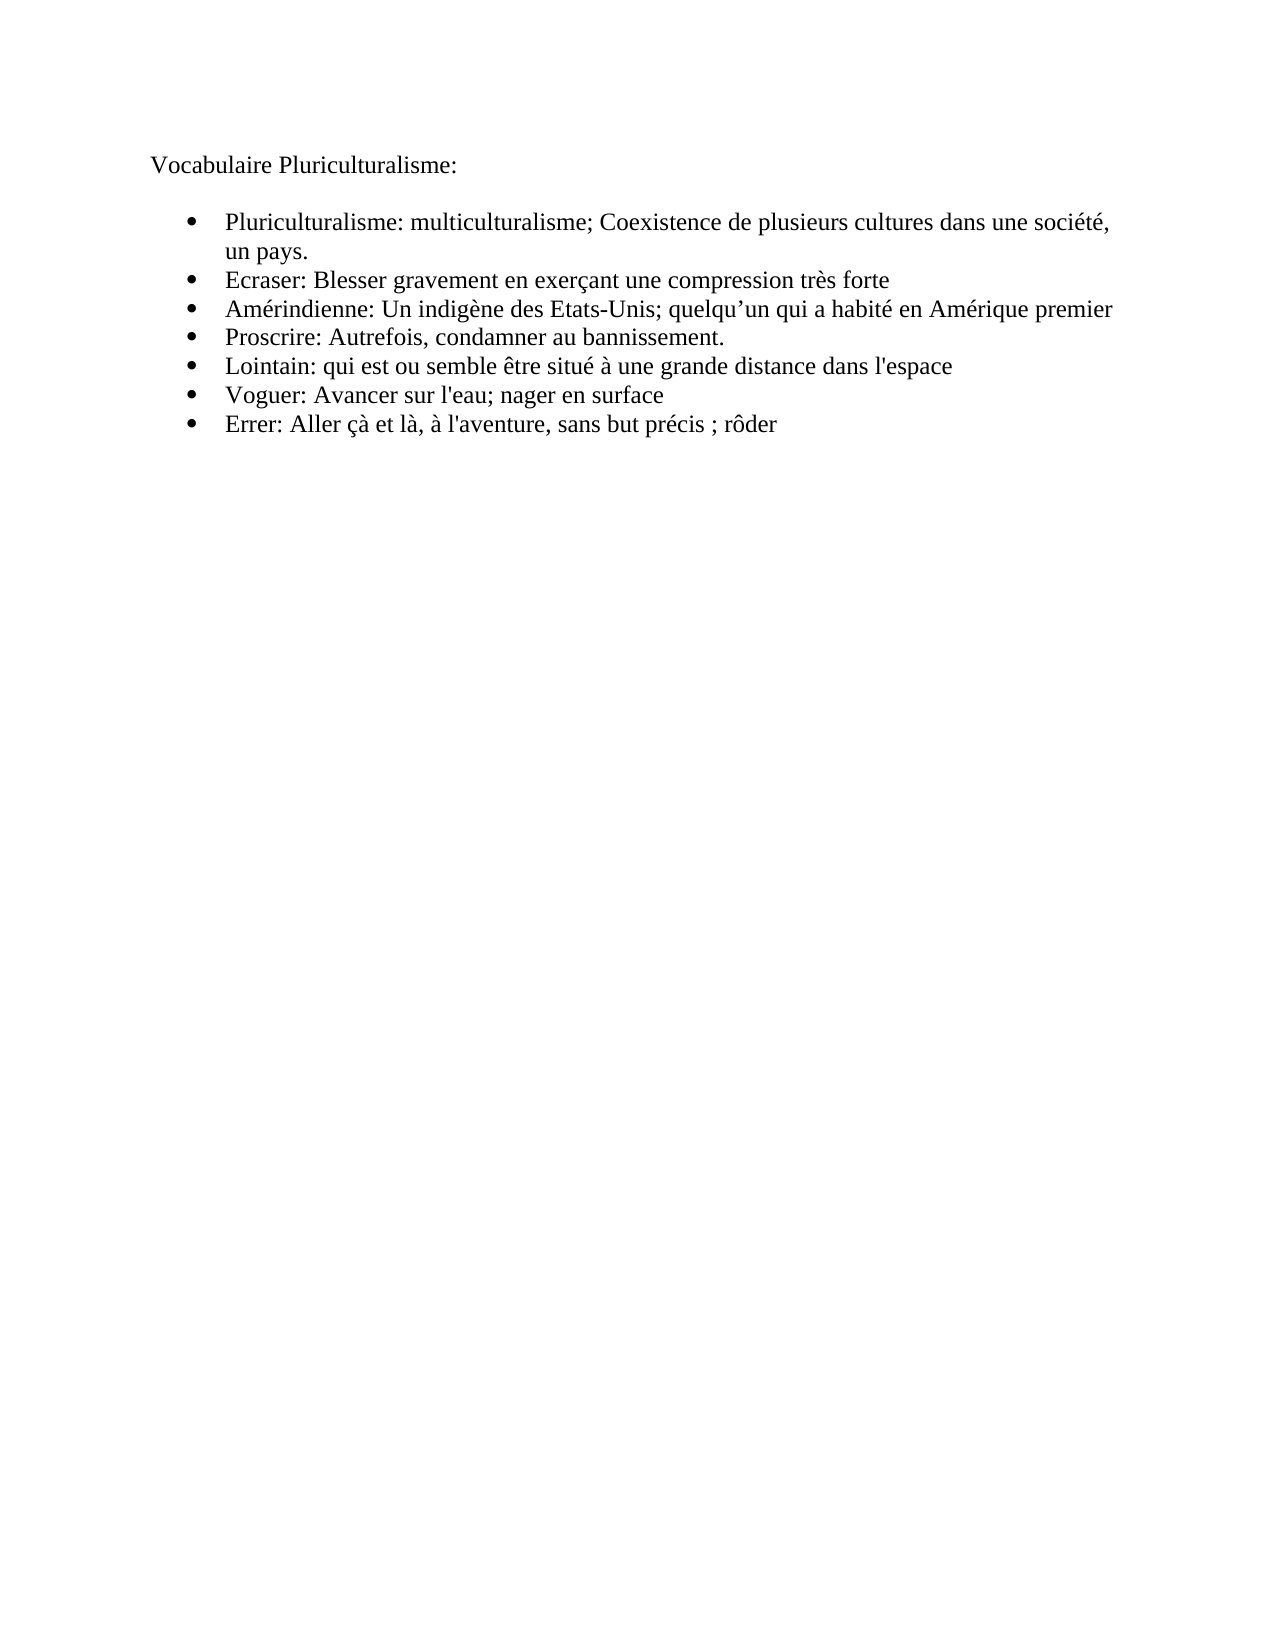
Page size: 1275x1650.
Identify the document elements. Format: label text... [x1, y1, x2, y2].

list Proscrire: Autrefois, condamner au bannissement. [187, 322, 1125, 351]
list Errer: Aller çà et là, à l'aventure, sans but précis ; rôder [187, 409, 1125, 437]
list Voguer: Avancer sur l'eau; nager en surface [187, 380, 1125, 409]
list Lointain: qui est ou semble être situé à une grande distance dans l'espace [187, 351, 1125, 380]
text Vocabulaire Pluriculturalisme: [150, 150, 1125, 179]
list Ecraser: Blesser gravement en exerçant une compression très forte [187, 265, 1125, 294]
list Amérindienne: Un indigène des Etats-Unis; quelqu’un qui a habité en Amérique premier [187, 294, 1125, 322]
list Pluriculturalisme: multiculturalisme; Coexistence de plusieurs cultures dans une société, un pays. [187, 207, 1125, 265]
